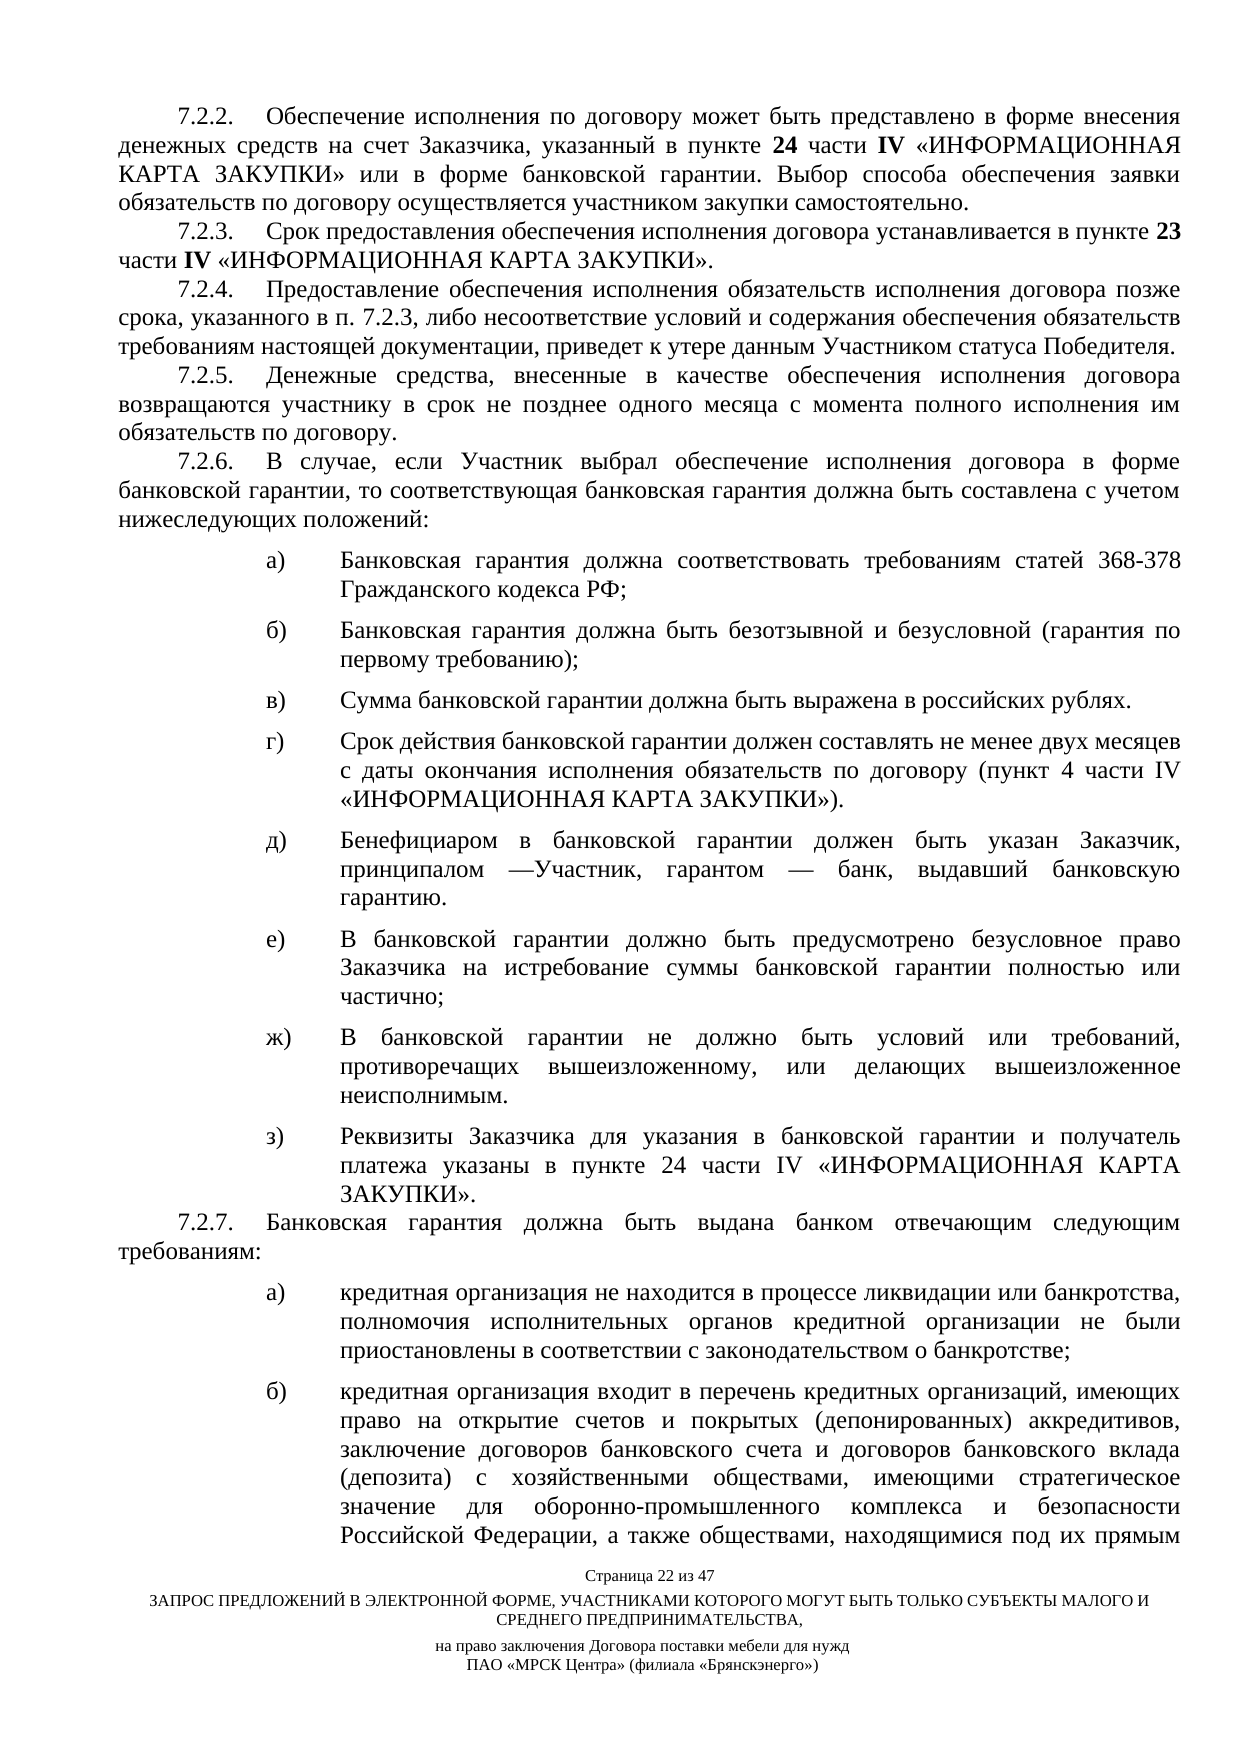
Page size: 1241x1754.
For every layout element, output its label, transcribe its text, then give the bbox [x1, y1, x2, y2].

list Банковская гарантия должна быть безотзывной и безусловной (гарантия по первому требованию); [266, 615, 1181, 672]
list кредитная организация не находится в процессе ликвидации или банкротства, полномочия исполнительных органов кредитной организации не были приостановлены в соответствии с законодательством о банкротстве; [266, 1277, 1181, 1364]
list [266, 1376, 1181, 1549]
subtitle В случае, если Участник выбрал обеспечение исполнения договора в форме банковской гарантии, то соответствующая банковская гарантия должна быть составлена с учетом нижеследующих положений: [118, 446, 1181, 532]
list Срок действия банковской гарантии должен составлять не менее двух месяцев с даты окончания исполнения обязательств по договору (пункт 4 части IV «ИНФОРМАЦИОННАЯ КАРТА ЗАКУПКИ»). [266, 726, 1181, 812]
list Банковская гарантия должна соответствовать требованиям статей 368-378 Гражданского кодекса РФ; [266, 545, 1181, 602]
subtitle Предоставление обеспечения исполнения обязательств исполнения договора позже срока, указанного в п. 7.2.3, либо несоответствие условий и содержания обеспечения обязательств требованиям настоящей документации, приведет к утере данным Участником статуса Победителя. [118, 274, 1181, 360]
list В банковской гарантии не должно быть условий или требований, противоречащих вышеизложенному, или делающих вышеизложенное неисполнимым. [266, 1022, 1181, 1109]
subtitle Обеспечение исполнения по договору может быть представлено в форме внесения денежных средств на счет Заказчика, указанный в пункте 24 части IV «ИНФОРМАЦИОННАЯ КАРТА ЗАКУПКИ» или в форме банковской гарантии. Выбор способа обеспечения заявки обязательств по договору осуществляется участником закупки самостоятельно. [118, 101, 1181, 216]
subtitle Банковская гарантия должна быть выдана банком отвечающим следующим требованиям: [118, 1207, 1181, 1265]
subtitle Денежные средства, внесенные в качестве обеспечения исполнения договора возвращаются участнику в срок не позднее одного месяца с момента полного исполнения им обязательств по договору. [118, 360, 1181, 446]
list Сумма банковской гарантии должна быть выражена в российских рублях. [266, 685, 1181, 714]
list В банковской гарантии должно быть предусмотрено безусловное право Заказчика на истребование суммы банковской гарантии полностью или частично; [266, 924, 1181, 1010]
subtitle Срок предоставления обеспечения исполнения договора устанавливается в пункте 23 части IV «ИНФОРМАЦИОННАЯ КАРТА ЗАКУПКИ». [118, 216, 1181, 274]
list Реквизиты Заказчика для указания в банковской гарантии и получатель платежа указаны в пункте 24 части IV «ИНФОРМАЦИОННАЯ КАРТА ЗАКУПКИ». [266, 1121, 1181, 1207]
list Бенефициаром в банковской гарантии должен быть указан Заказчик, принципалом —Участник, гарантом — банк, выдавший банковскую гарантию. [266, 825, 1181, 911]
